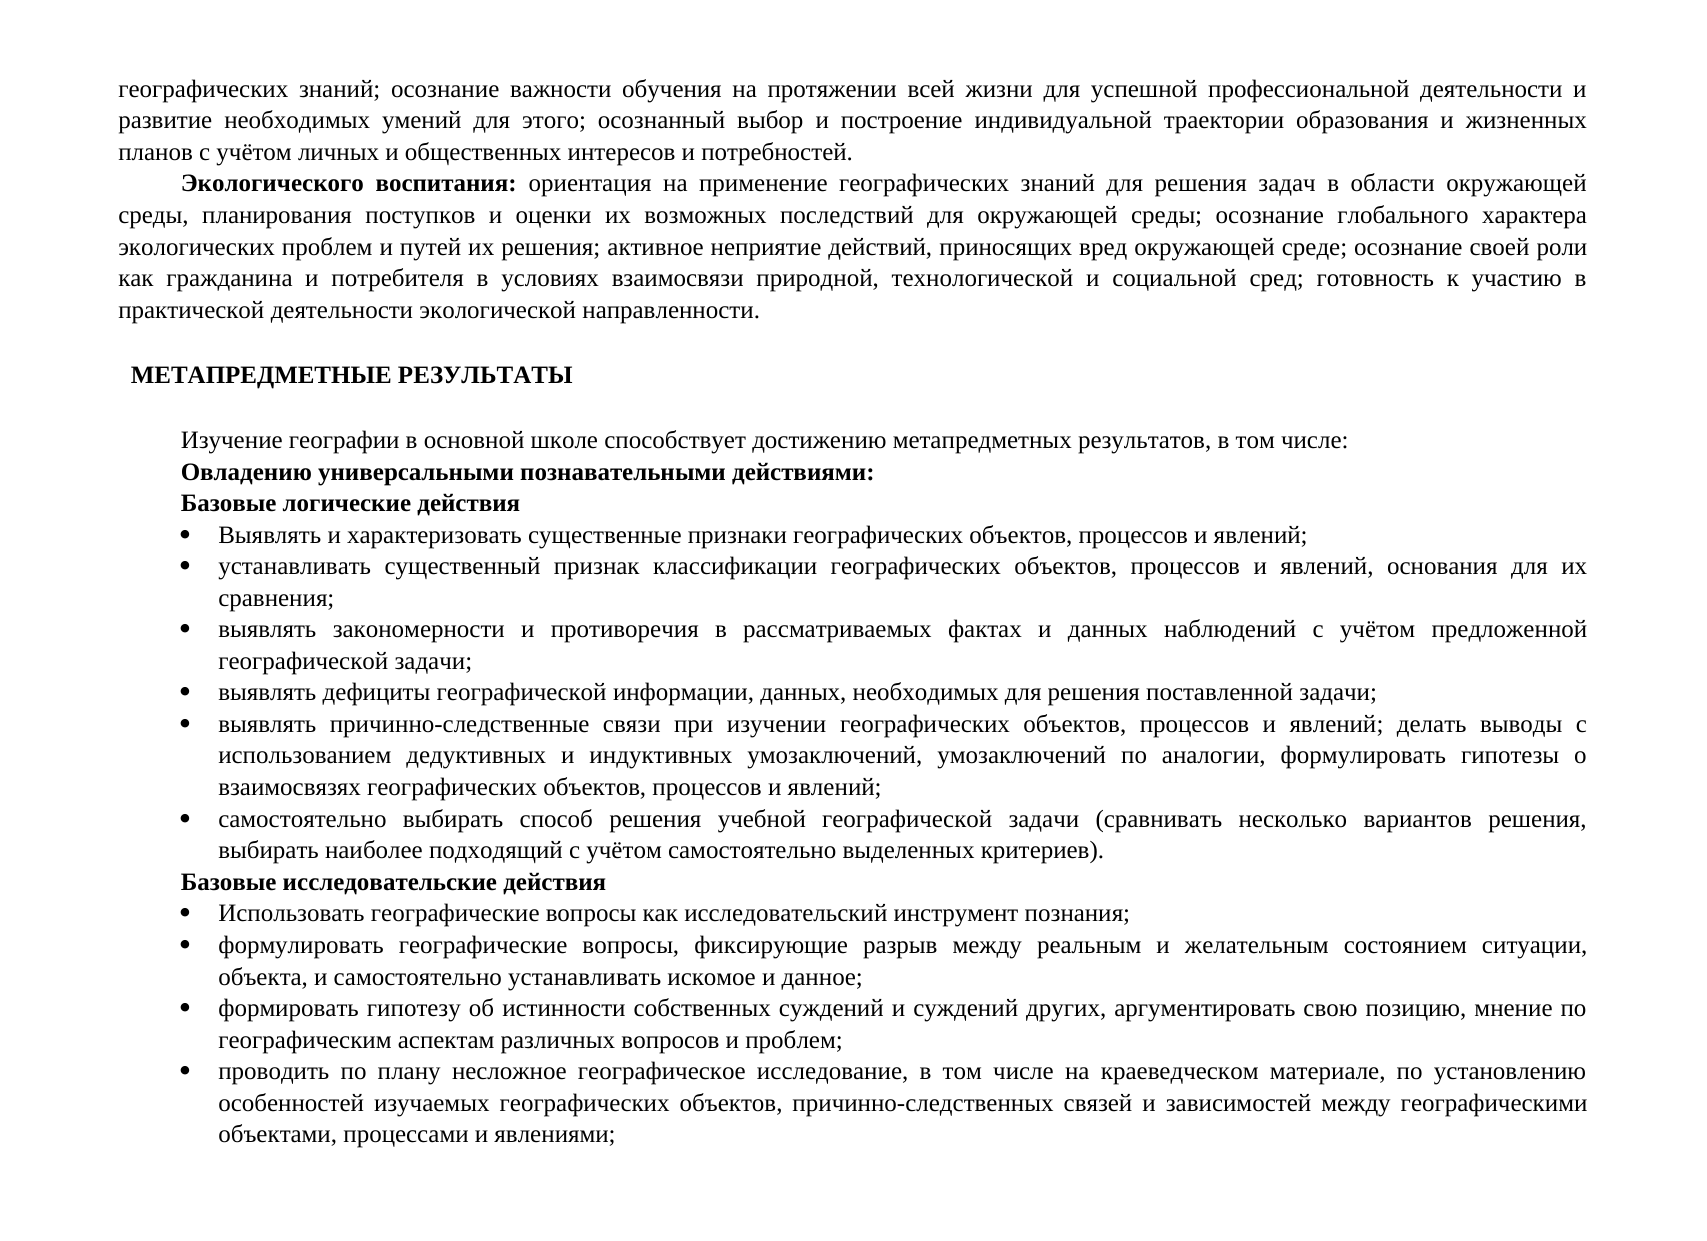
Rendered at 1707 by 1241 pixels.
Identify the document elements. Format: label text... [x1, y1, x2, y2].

text Базовые логические действия [118, 488, 1588, 517]
list выявлять причинно-следственные связи при изучении географических объектов, процессов и явлений; делать выводы с использованием дедуктивных и индуктивных умозаключений, умозаключений по аналогии, формулировать гипотезы о взаимосвязях географических объектов, процессов и явлений; [181, 709, 1588, 801]
list формировать гипотезу об истинности собственных суждений и суждений других, аргументировать свою позицию, мнение по географическим аспектам различных вопросов и проблем; [181, 993, 1588, 1053]
text Экологического воспитания: ориентация на применение географических знаний для решения задач в области окружающей среды, планирования поступков и оценки их возможных последствий для окружающей среды; осознание глобального характера экологических проблем и путей их решения; активное неприятие действий, приносящих вред окружающей среде; осознание своей роли как гражданина и потребителя в условиях взаимосвязи природной, технологической и социальной сред; готовность к участию в практической деятельности экологической направленности. [118, 168, 1588, 323]
text Базовые исследовательские действия [118, 867, 1588, 896]
text Овладению универсальными познавательными действиями: [118, 457, 1588, 485]
list устанавливать существенный признак классификации географических объектов, процессов и явлений, основания для их сравнения; [181, 551, 1588, 612]
list выявлять дефициты географической информации, данных, необходимых для решения поставленной задачи; [181, 677, 1588, 706]
text Изучение географии в основной школе способствует достижению метапредметных результатов, в том числе: [118, 425, 1588, 454]
text МЕТАПРЕДМЕТНЫЕ РЕЗУЛЬТАТЫ [131, 360, 1588, 389]
list Использовать географические вопросы как исследовательский инструмент познания; [181, 898, 1588, 927]
list Выявлять и характеризовать существенные признаки географических объектов, процессов и явлений; [181, 520, 1588, 548]
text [118, 74, 1588, 166]
list самостоятельно выбирать способ решения учебной географической задачи (сравнивать несколько вариантов решения, выбирать наиболее подходящий с учётом самостоятельно выделенных критериев). [181, 804, 1588, 864]
list формулировать географические вопросы, фиксирующие разрыв между реальным и желательным состоянием ситуации, объекта, и самостоятельно устанавливать искомое и данное; [181, 930, 1588, 990]
list проводить по плану несложное географическое исследование, в том числе на краеведческом материале, по установлению особенностей изучаемых географических объектов, причинно-следственных связей и зависимостей между географическими объектами, процессами и явлениями; [181, 1056, 1588, 1148]
list выявлять закономерности и противоречия в рассматриваемых фактах и данных наблюдений с учётом предложенной географической задачи; [181, 614, 1588, 675]
